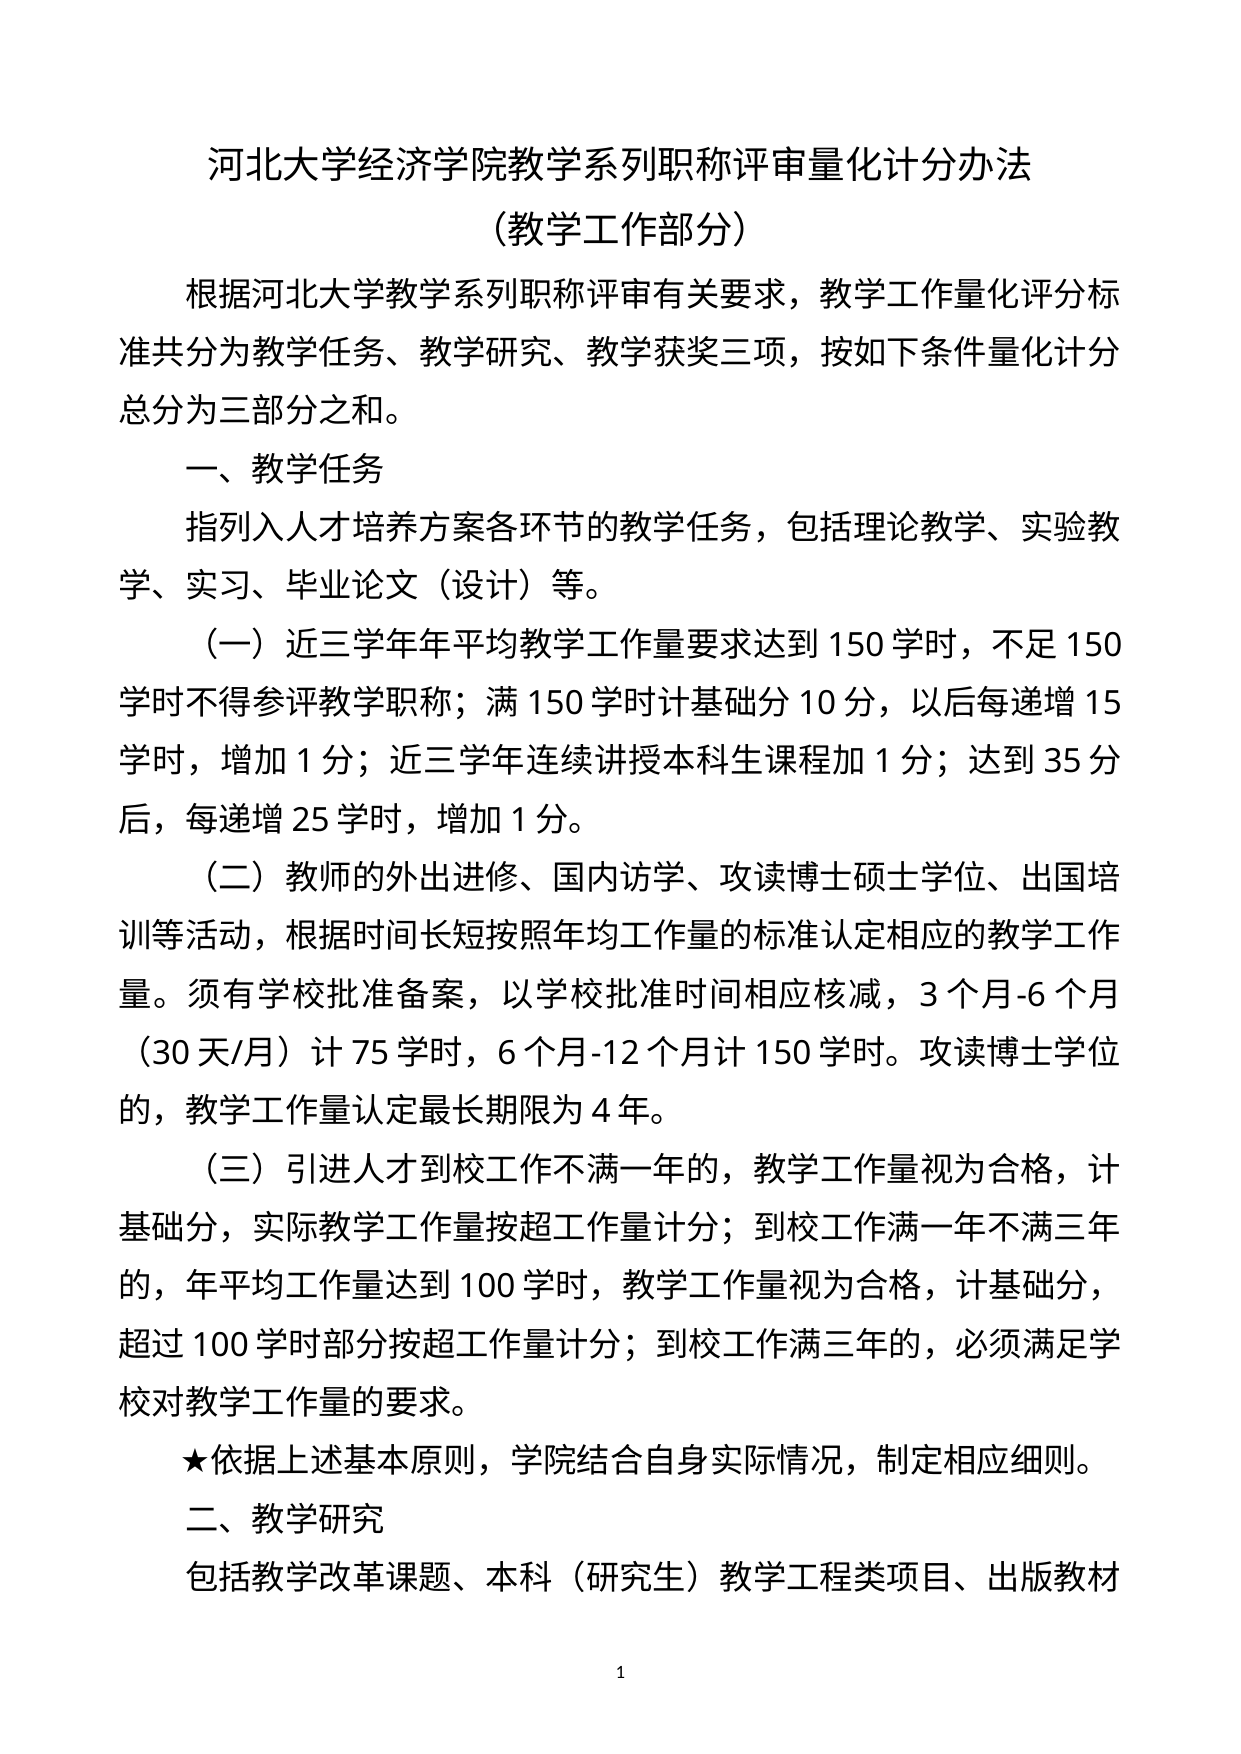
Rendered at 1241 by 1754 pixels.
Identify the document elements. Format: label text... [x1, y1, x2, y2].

text 指列入人才培养方案各环节的教学任务，包括理论教学、实验教学、实习、毕业论文（设计）等。 [118, 493, 1122, 609]
text 根据河北大学教学系列职称评审有关要求，教学工作量化评分标准共分为教学任务、教学研究、教学获奖三项，按如下条件量化计分，总分为三部分之和。 [118, 259, 1122, 434]
text ★依据上述基本原则，学院结合自身实际情况，制定相应细则。 [118, 1426, 1122, 1484]
text 一、教学任务 [118, 434, 1122, 493]
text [118, 1543, 1122, 1601]
text （二）教师的外出进修、国内访学、攻读博士硕士学位、出国培训等活动，根据时间长短按照年均工作量的标准认定相应的教学工作量。须有学校批准备案，以学校批准时间相应核减，3个月-6个月（30天/月）计75学时，6个月-12个月计150学时。攻读博士学位的，教学工作量认定最长期限为4年。 [118, 843, 1122, 1134]
text （一）近三学年年平均教学工作量要求达到150学时，不足150学时不得参评教学职称；满150学时计基础分10分，以后每递增15学时，增加1分；近三学年连续讲授本科生课程加1分；达到35分后，每递增25学时，增加1分。 [118, 609, 1122, 843]
text （三）引进人才到校工作不满一年的，教学工作量视为合格，计基础分，实际教学工作量按超工作量计分；到校工作满一年不满三年的，年平均工作量达到100学时，教学工作量视为合格，计基础分，超过100学时部分按超工作量计分；到校工作满三年的，必须满足学校对教学工作量的要求。 [118, 1134, 1122, 1426]
text （教学工作部分） [118, 194, 1122, 259]
text 河北大学经济学院教学系列职称评审量化计分办法 [118, 129, 1122, 194]
text 二、教学研究 [118, 1484, 1122, 1543]
